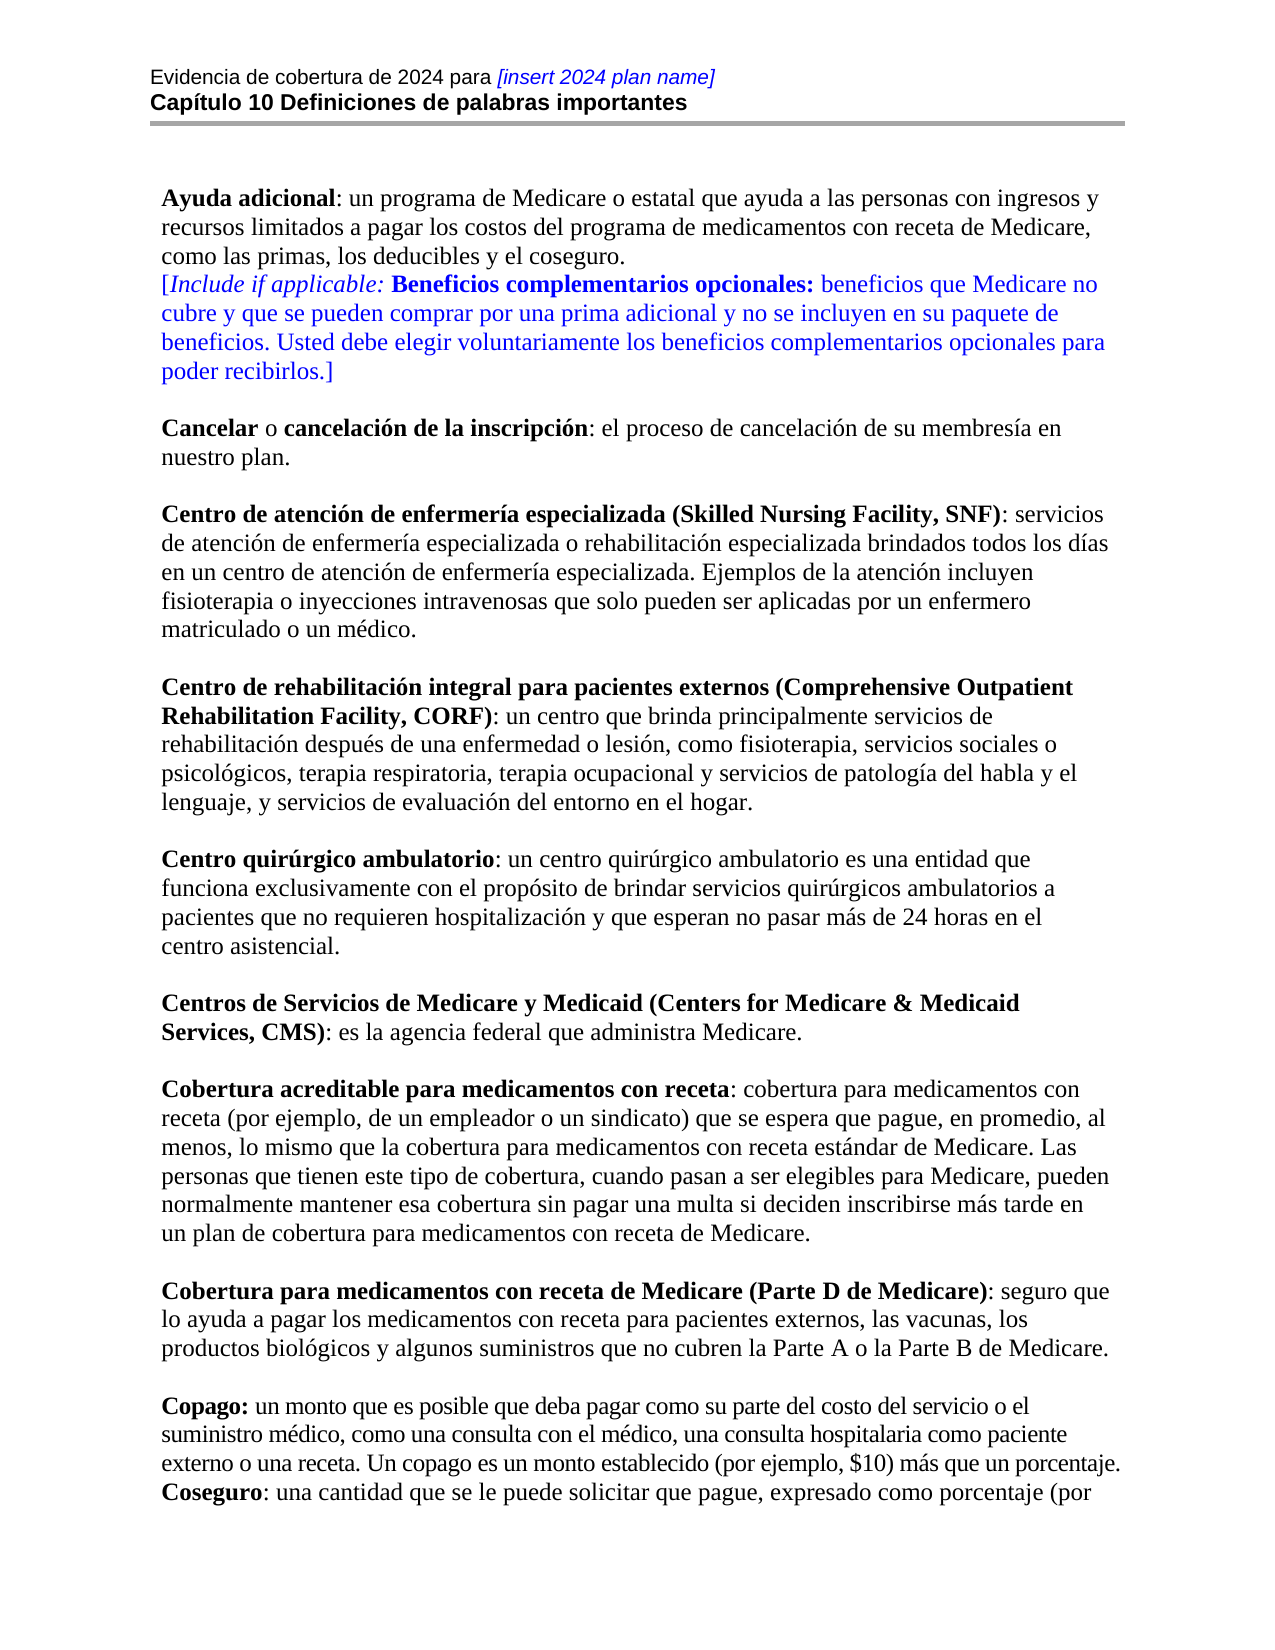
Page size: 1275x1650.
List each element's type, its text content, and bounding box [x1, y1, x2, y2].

table_cell Centros de Servicios de Medicare y Medicaid (Centers for Medicare & Medicaid Services, CMS): es la agencia federal que administra Medicare. [150, 988, 1124, 1074]
table_cell Centro de atención de enfermería especializada (Skilled Nursing Facility, SNF): servicios de atención de enfermería especializada o rehabilitación especializada brindados todos los días en un centro de atención de enfermería especializada. Ejemplos de la atención incluyen fisioterapia o inyecciones intravenosas que solo pueden ser aplicadas por un enfermero matriculado o un médico. [150, 500, 1124, 672]
table_cell Cobertura acreditable para medicamentos con receta: cobertura para medicamentos con receta (por ejemplo, de un empleador o un sindicato) que se espera que pague, en promedio, al menos, lo mismo que la cobertura para medicamentos con receta estándar de Medicare. Las personas que tienen este tipo de cobertura, cuando pasan a ser elegibles para Medicare, pueden normalmente mantener esa cobertura sin pagar una multa si deciden inscribirse más tarde en un plan de cobertura para medicamentos con receta de Medicare. [150, 1075, 1124, 1276]
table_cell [150, 1477, 1124, 1506]
table_cell Cobertura para medicamentos con receta de Medicare (Parte D de Medicare): seguro que lo ayuda a pagar los medicamentos con receta para pacientes externos, las vacunas, los productos biológicos y algunos suministros que no cubren la Parte A o la Parte B de Medicare. [150, 1276, 1124, 1391]
table_cell Copago: un monto que es posible que deba pagar como su parte del costo del servicio o el suministro médico, como una consulta con el médico, una consulta hospitalaria como paciente externo o una receta. Un copago es un monto establecido (por ejemplo, $10) más que un porcentaje. [150, 1391, 1124, 1477]
table_cell Centro de rehabilitación integral para pacientes externos (Comprehensive Outpatient Rehabilitation Facility, CORF): un centro que brinda principalmente servicios de rehabilitación después de una enfermedad o lesión, como fisioterapia, servicios sociales o psicológicos, terapia respiratoria, terapia ocupacional y servicios de patología del habla y el lenguaje, y servicios de evaluación del entorno en el hogar. [150, 672, 1124, 844]
table_cell Ayuda adicional: un programa de Medicare o estatal que ayuda a las personas con ingresos y recursos limitados a pagar los costos del programa de medicamentos con receta de Medicare, como las primas, los deducibles y el coseguro. [Include if applicable: Beneficios complementarios opcionales: beneficios que Medicare no cubre y que se pueden comprar por una prima adicional y no se incluyen en su paquete de beneficios. Usted debe elegir voluntariamente los beneficios complementarios opcionales para poder recibirlos.] [150, 183, 1124, 413]
table_cell Cancelar o cancelación de la inscripción: el proceso de cancelación de su membresía en nuestro plan. [150, 413, 1124, 499]
table_cell Centro quirúrgico ambulatorio: un centro quirúrgico ambulatorio es una entidad que funciona exclusivamente con el propósito de brindar servicios quirúrgicos ambulatorios a pacientes que no requieren hospitalización y que esperan no pasar más de 24 horas en el centro asistencial. [150, 845, 1124, 988]
